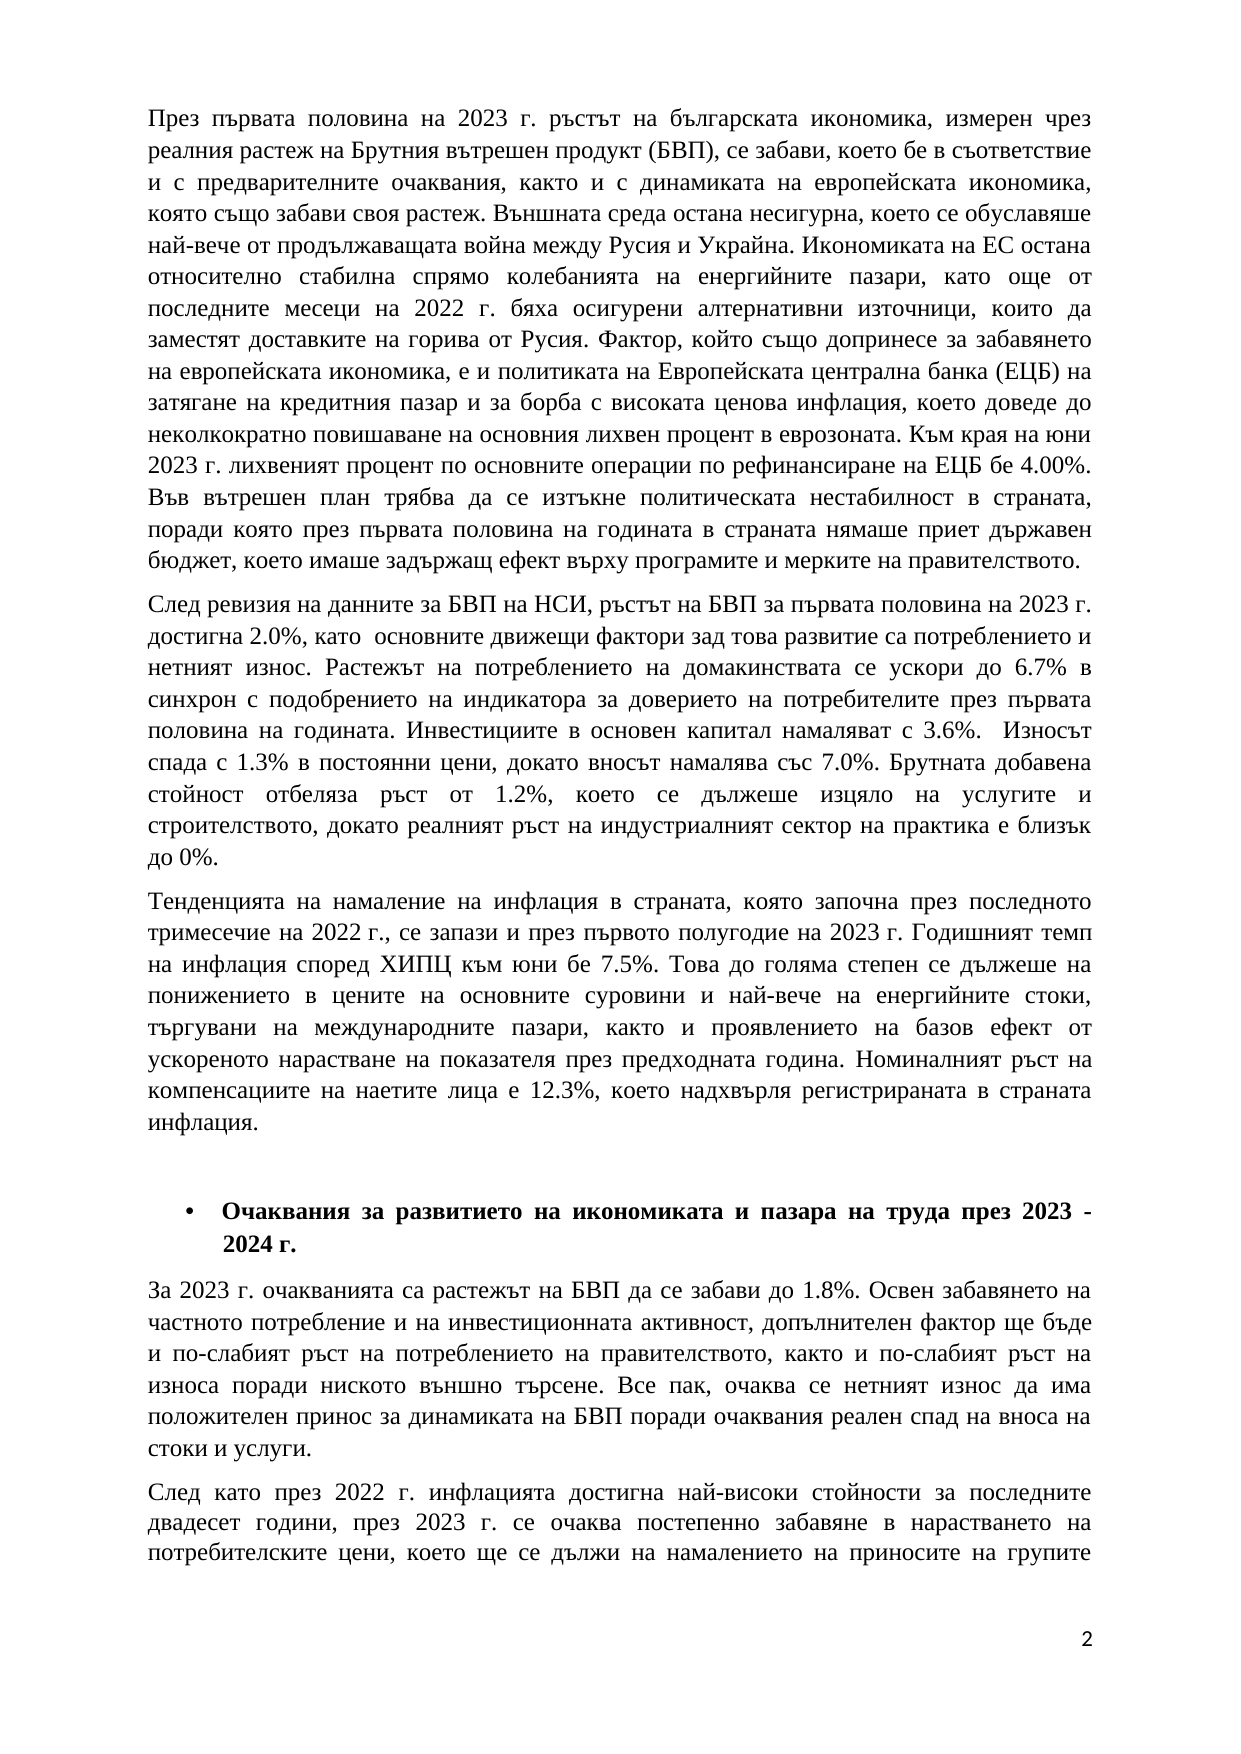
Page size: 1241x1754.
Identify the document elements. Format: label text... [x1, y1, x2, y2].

text За 2023 г. очакванията са растежът на БВП да се забави до 1.8%. Освен забавянето на частното потребление и на инвестиционната активност, допълнителен фактор ще бъде и по-слабият ръст на потреблението на правителството, както и по-слабият ръст на износа поради ниското външно търсене. Все пак, очаква се нетният износ да има положителен принос за динамиката на БВП поради очаквания реален спад на вноса на стоки и услуги. [148, 1275, 1093, 1462]
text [148, 1477, 1093, 1566]
list Очаквания за развитието на икономиката и пазара на труда през 2023 - 2024 г. [185, 1196, 1093, 1258]
text Тенденцията на намаление на инфлация в страната, която започна през последното тримесечие на 2022 г., се запази и през първото полугодие на 2023 г. Годишният темп на инфлация според ХИПЦ към юни бе 7.5%. Това до голяма степен се дължеше на понижението в цените на основните суровини и най-вече на енергийните стоки, търгувани на международните пазари, както и проявлението на базов ефект от ускореното нарастване на показателя през предходната година. Номиналният ръст на компенсациите на наетите лица е 12.3%, което надхвърля регистрираната в страната инфлация. [148, 886, 1093, 1136]
text След ревизия на данните за БВП на НСИ, ръстът на БВП за първата половина на 2023 г. достигна 2.0%, като основните движещи фактори зад това развитие са потреблението и нетният износ. Растежът на потреблението на домакинствата се ускори до 6.7% в синхрон с подобрението на индикатора за доверието на потребителите през първата половина на годината. Инвестициите в основен капитал намаляват с 3.6%. Износът спада с 1.3% в постоянни цени, докато вносът намалява със 7.0%. Брутната добавена стойност отбеляза ръст от 1.2%, което се дължеше изцяло на услугите и строителството, докато реалният ръст на индустриалният сектор на практика е близък до 0%. [148, 589, 1093, 871]
text През първата половина на 2023 г. ръстът на българската икономика, измерен чрез реалния растеж на Брутния вътрешен продукт (БВП), се забави, което бе в съответствие и с предварителните очаквания, както и с динамиката на европейската икономика, която също забави своя растеж. Външната среда остана несигурна, което се обуславяше най-вече от продължаващата война между Русия и Украйна. Икономиката на ЕС остана относително стабилна спрямо колебанията на енергийните пазари, като още от последните месеци на 2022 г. бяха осигурени алтернативни източници, които да заместят доставките на горива от Русия. Фактор, който също допринесе за забавянето на европейската икономика, е и политиката на Европейската централна банка (ЕЦБ) на затягане на кредитния пазар и за борба с високата ценова инфлация, което доведе до неколкократно повишаване на основния лихвен процент в еврозоната. Към края на юни 2023 г. лихвеният процент по основните операции по рефинансиране на ЕЦБ бе 4.00%. Във вътрешен план трябва да се изтъкне политическата нестабилност в страната, поради която през първата половина на годината в страната нямаше приет държавен бюджет, което имаше задържащ ефект върху програмите и мерките на правителството. [148, 103, 1093, 574]
